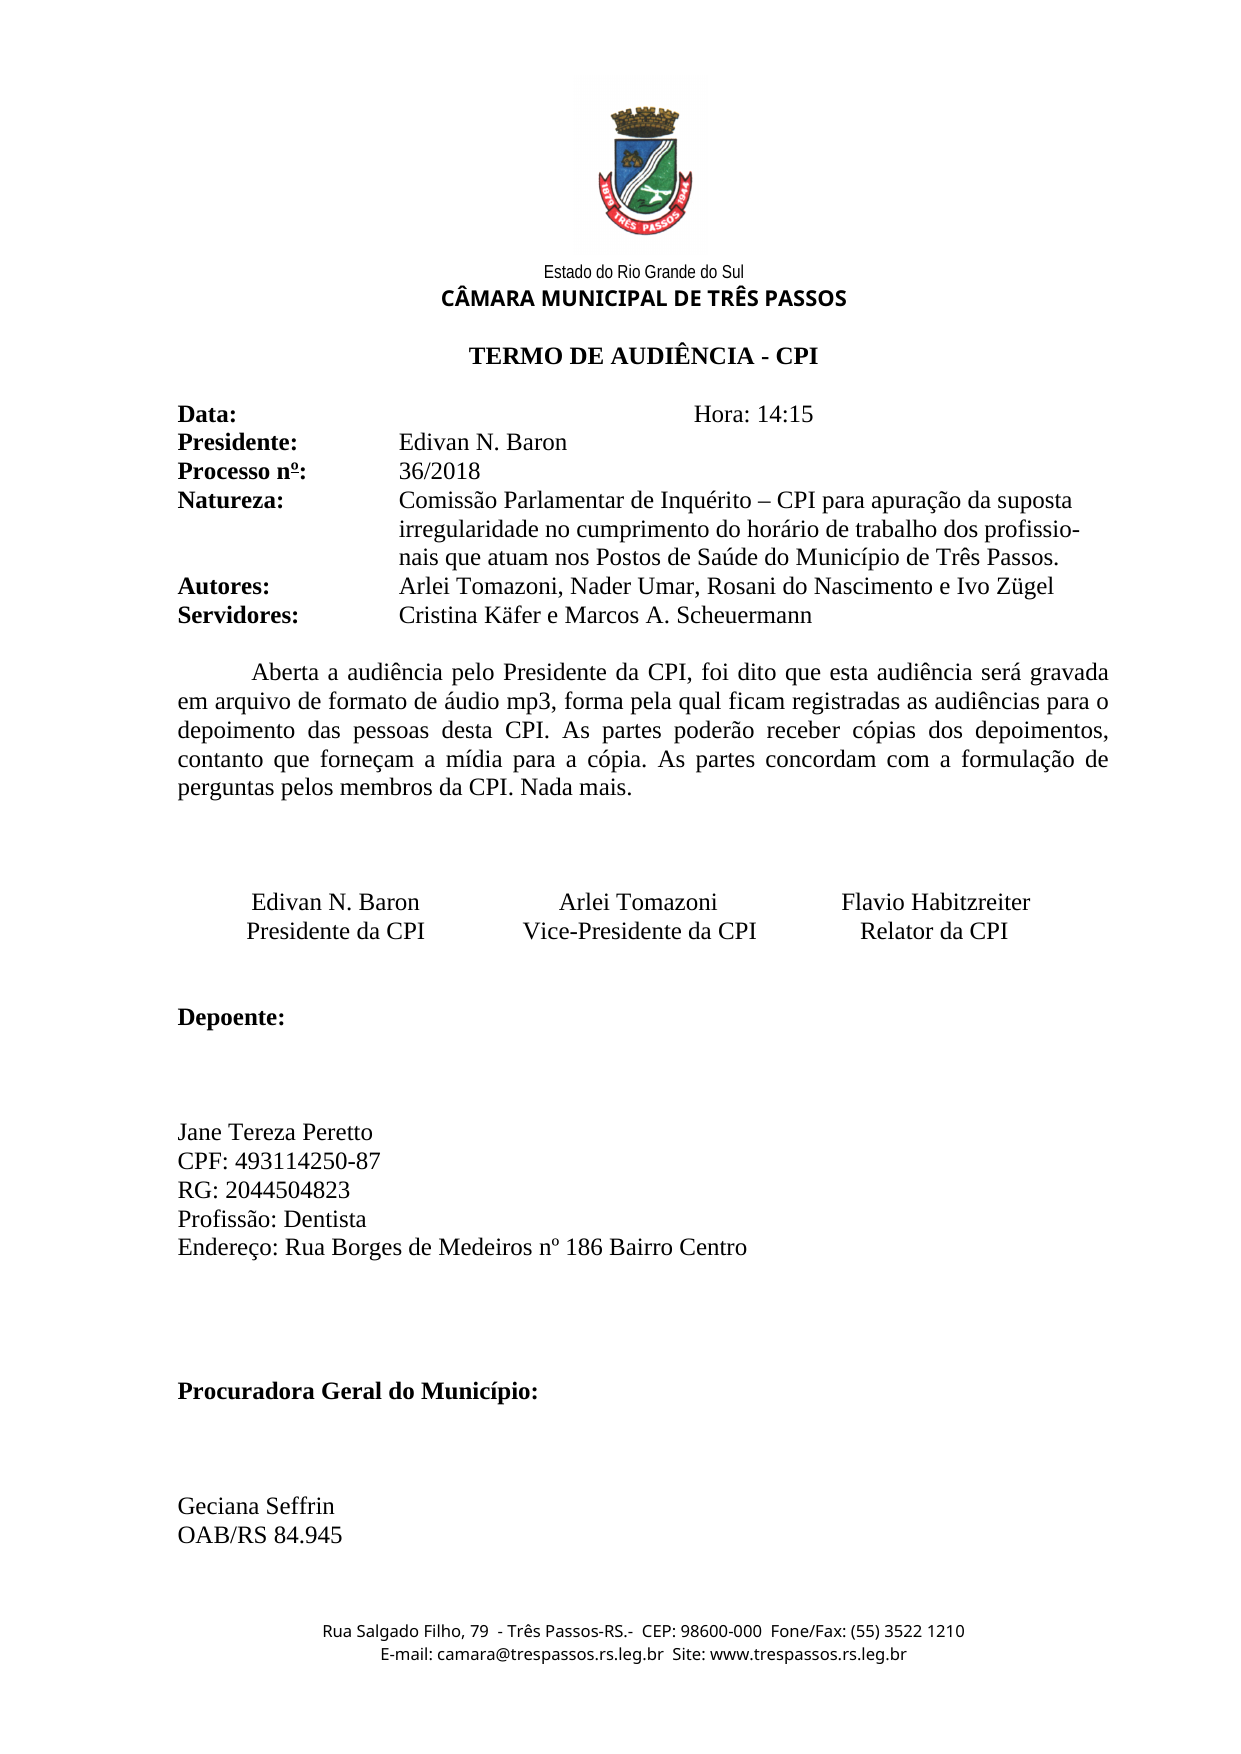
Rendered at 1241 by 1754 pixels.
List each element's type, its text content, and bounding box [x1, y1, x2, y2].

text Presidente da CPI Vice-Presidente da CPI Relator da CPI [177, 916, 1110, 945]
text Endereço: Rua Borges de Medeiros nº 186 Bairro Centro [177, 1232, 1110, 1261]
picture [573, 75, 708, 255]
text Natureza: Comissão Parlamentar de Inquérito – CPI para apuração da suposta [177, 485, 1110, 514]
text nais que atuam nos Postos de Saúde do Município de Três Passos. [177, 542, 1110, 571]
text Autores: Arlei Tomazoni, Nader Umar, Rosani do Nascimento e Ivo Zügel [177, 571, 1110, 600]
text Presidente: Edivan N. Baron [177, 427, 1110, 456]
text Procuradora Geral do Município: [177, 1376, 1110, 1405]
text OAB/RS 84.945 [177, 1520, 1110, 1549]
text TERMO DE AUDIÊNCIA - CPI [177, 341, 1110, 370]
text Servidores: Cristina Käfer e Marcos A. Scheuermann [177, 600, 1110, 629]
text Aberta a audiência pelo Presidente da CPI, foi dito que esta audiência será gravada em arquivo de formato de áudio mp3, forma pela qual ficam registradas as audiências para o depoimento das pessoas desta CPI. As partes poderão receber cópias dos depoimentos, contanto que forneçam a mídia para a cópia. As partes concordam com a formulação de perguntas pelos membros da CPI. Nada mais. [177, 657, 1110, 801]
text RG: 2044504823 [177, 1175, 1110, 1204]
text Depoente: [177, 1002, 1110, 1031]
text Processo nº: 36/2018 [177, 456, 1110, 485]
text irregularidade no cumprimento do horário de trabalho dos profissio- [177, 514, 1110, 542]
text Edivan N. Baron Arlei Tomazoni Flavio Habitzreiter [177, 887, 1110, 916]
text CPF: 493114250-87 [177, 1146, 1110, 1175]
text Data: Hora: 14:15 [177, 399, 1110, 427]
text Jane Tereza Peretto [177, 1117, 1110, 1146]
text Profissão: Dentista [177, 1204, 1110, 1232]
text Geciana Seffrin [177, 1491, 1110, 1520]
